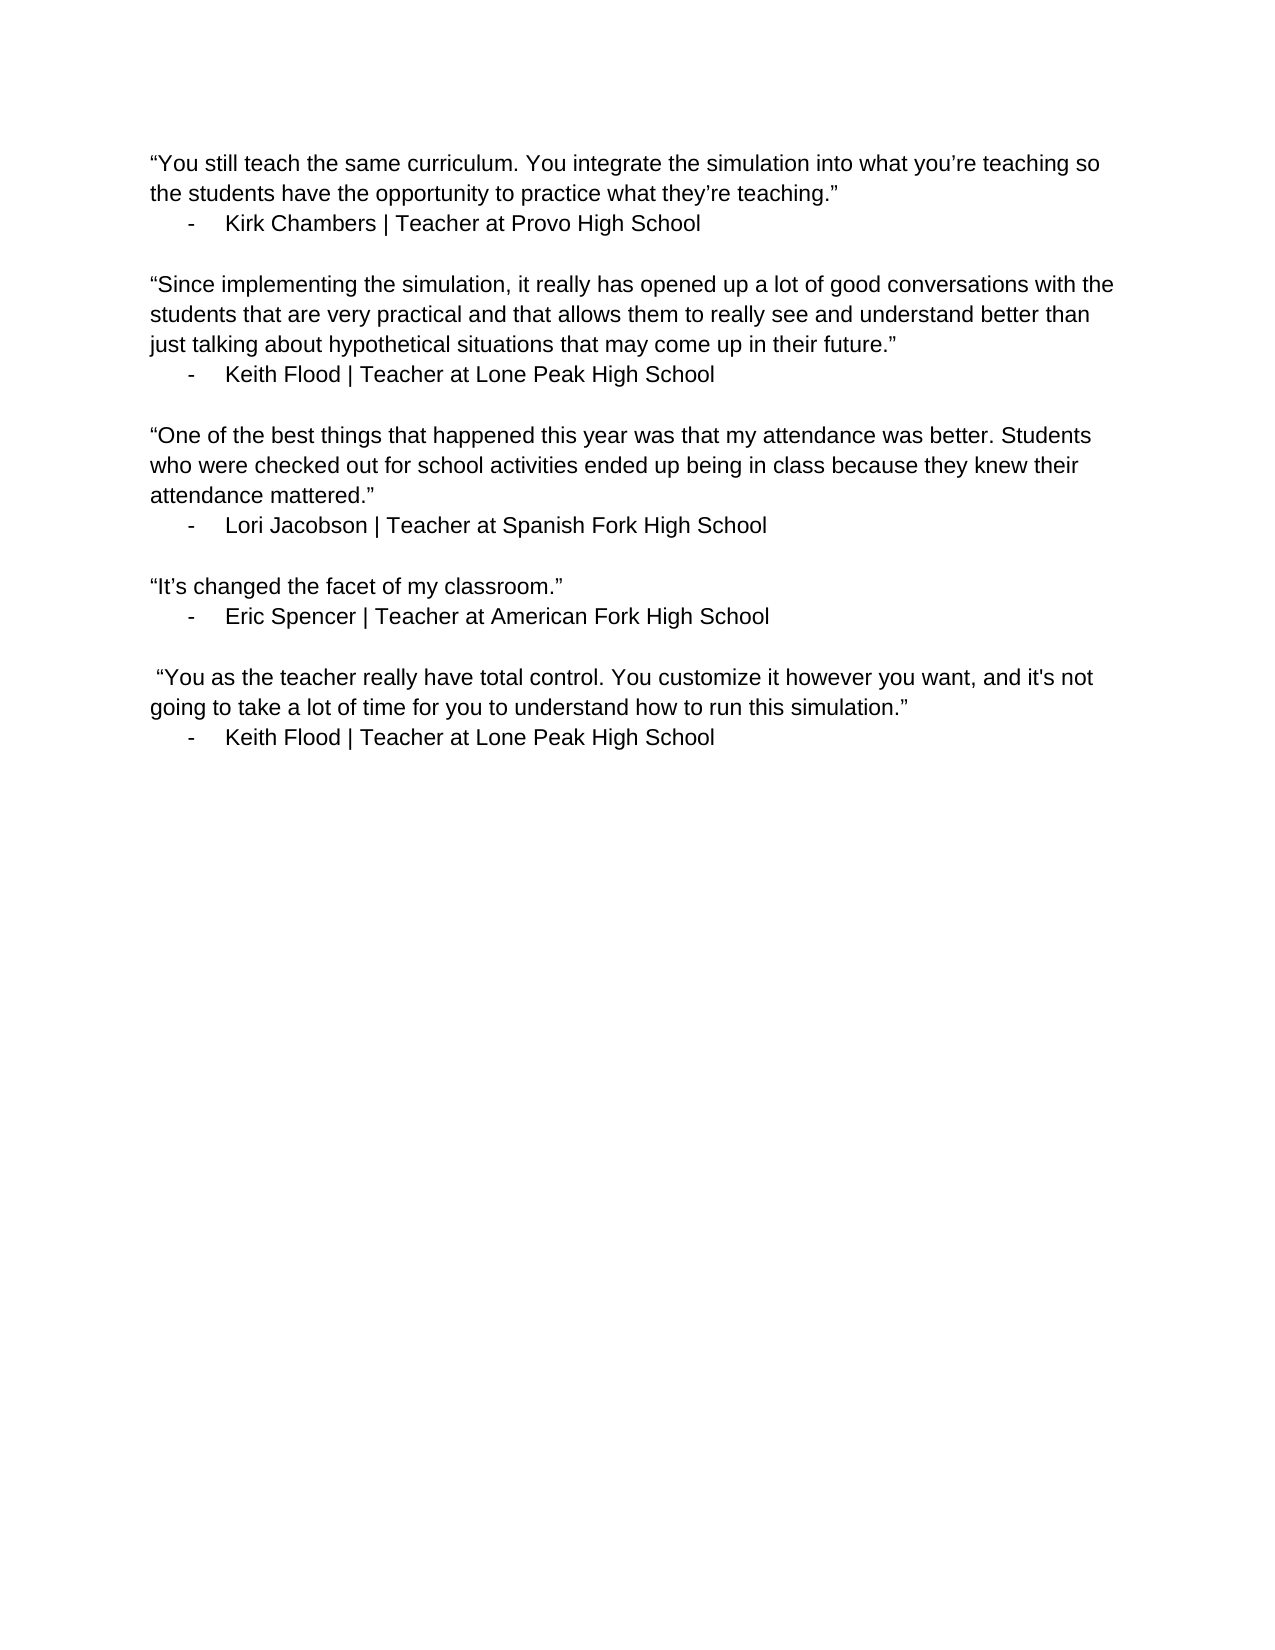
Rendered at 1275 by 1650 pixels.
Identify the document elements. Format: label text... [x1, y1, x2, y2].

text “Since implementing the simulation, it really has opened up a lot of good conversations with the students that are very practical and that allows them to really see and understand better than just talking about hypothetical situations that may come up in their future.” [150, 271, 1125, 358]
text “One of the best things that happened this year was that my attendance was better. Students who were checked out for school activities ended up being in class because they knew their attendance mattered.” [150, 422, 1125, 509]
text “You as the teacher really have total control. You customize it however you want, and it's not going to take a lot of time for you to understand how to run this simulation.” [150, 663, 1125, 720]
text “You still teach the same curriculum. You integrate the simulation into what you’re teaching so the students have the opportunity to practice what they’re teaching.” [150, 150, 1125, 207]
list Keith Flood | Teacher at Lone Peak High School [187, 724, 1125, 750]
list Keith Flood | Teacher at Lone Peak High School [187, 361, 1125, 388]
text “It’s changed the facet of my classroom.” [150, 573, 1125, 599]
list Kirk Chambers | Teacher at Provo High School [187, 210, 1125, 237]
list Eric Spencer | Teacher at American Fork High School [187, 603, 1125, 629]
list Lori Jacobson | Teacher at Spanish Fork High School [187, 512, 1125, 539]
